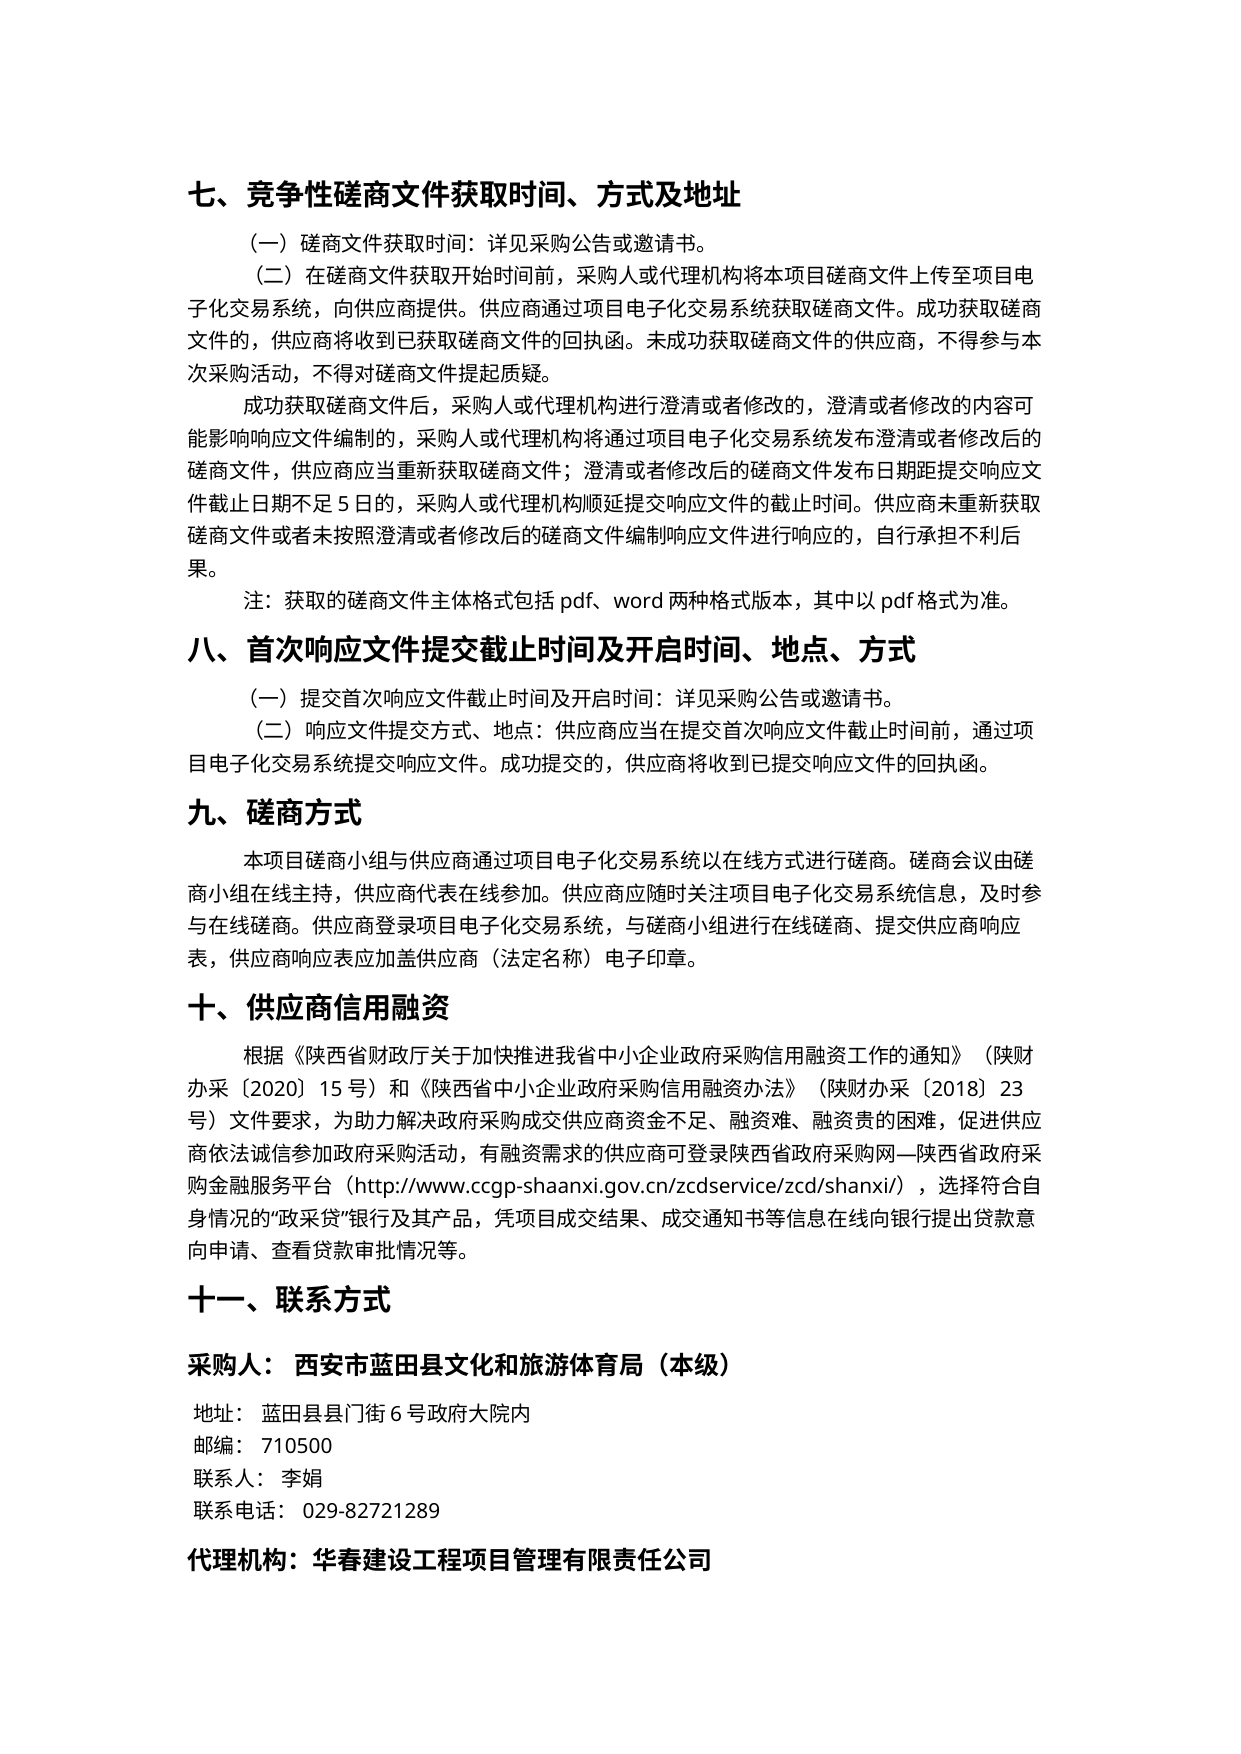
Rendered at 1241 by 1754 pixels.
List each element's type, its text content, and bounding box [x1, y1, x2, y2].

text 代理机构：华春建设工程项目管理有限责任公司 [187, 1527, 1053, 1592]
text （二）响应文件提交方式、地点：供应商应当在提交首次响应文件截止时间前，通过项目电子化交易系统提交响应文件。成功提交的，供应商将收到已提交响应文件的回执函。 [187, 714, 1053, 779]
text （二）在磋商文件获取开始时间前，采购人或代理机构将本项目磋商文件上传至项目电子化交易系统，向供应商提供。供应商通过项目电子化交易系统获取磋商文件。成功获取磋商文件的，供应商将收到已获取磋商文件的回执函。未成功获取磋商文件的供应商，不得参与本次采购活动，不得对磋商文件提起质疑。 [187, 259, 1053, 389]
text 本项目磋商小组与供应商通过项目电子化交易系统以在线方式进行磋商。磋商会议由磋商小组在线主持，供应商代表在线参加。供应商应随时关注项目电子化交易系统信息，及时参与在线磋商。供应商登录项目电子化交易系统，与磋商小组进行在线磋商、提交供应商响应表，供应商响应表应加盖供应商（法定名称）电子印章。 [187, 844, 1053, 974]
text 邮编： 710500 [187, 1429, 1053, 1462]
text 七、竞争性磋商文件获取时间、方式及地址 [187, 162, 1053, 227]
text 根据《陕西省财政厅关于加快推进我省中小企业政府采购信用融资工作的通知》（陕财办采〔2020〕15 号）和《陕西省中小企业政府采购信用融资办法》（陕财办采〔2018〕23 号）文件要求，为助力解决政府采购成交供应商资金不足、融资难、融资贵的困难，促进供应商依法诚信参加政府采购活动，有融资需求的供应商可登录陕西省政府采购网—陕西省政府采购金融服务平台（http://www.ccgp-shaanxi.gov.cn/zcdservice/zcd/shanxi/），选择符合自身情况的“政采贷”银行及其产品，凭项目成交结果、成交通知书等信息在线向银行提出贷款意向申请、查看贷款审批情况等。 [187, 1039, 1053, 1267]
text 成功获取磋商文件后，采购人或代理机构进行澄清或者修改的，澄清或者修改的内容可能影响响应文件编制的，采购人或代理机构将通过项目电子化交易系统发布澄清或者修改后的磋商文件，供应商应当重新获取磋商文件；澄清或者修改后的磋商文件发布日期距提交响应文件截止日期不足5日的，采购人或代理机构顺延提交响应文件的截止时间。供应商未重新获取磋商文件或者未按照澄清或者修改后的磋商文件编制响应文件进行响应的，自行承担不利后果。 [187, 389, 1053, 584]
text （一）磋商文件获取时间：详见采购公告或邀请书。 [187, 227, 1053, 259]
text 十、供应商信用融资 [187, 974, 1053, 1039]
text 联系电话： 029-82721289 [187, 1494, 1053, 1527]
text 注：获取的磋商文件主体格式包括pdf、word两种格式版本，其中以pdf格式为准。 [187, 584, 1053, 617]
text 十一、联系方式 [187, 1267, 1053, 1332]
text 地址： 蓝田县县门街6号政府大院内 [187, 1397, 1053, 1429]
text 联系人： 李娟 [187, 1462, 1053, 1494]
text （一）提交首次响应文件截止时间及开启时间：详见采购公告或邀请书。 [187, 682, 1053, 714]
text 九、磋商方式 [187, 779, 1053, 844]
text 八、首次响应文件提交截止时间及开启时间、地点、方式 [187, 617, 1053, 682]
text 采购人： 西安市蓝田县文化和旅游体育局（本级） [187, 1332, 1053, 1397]
